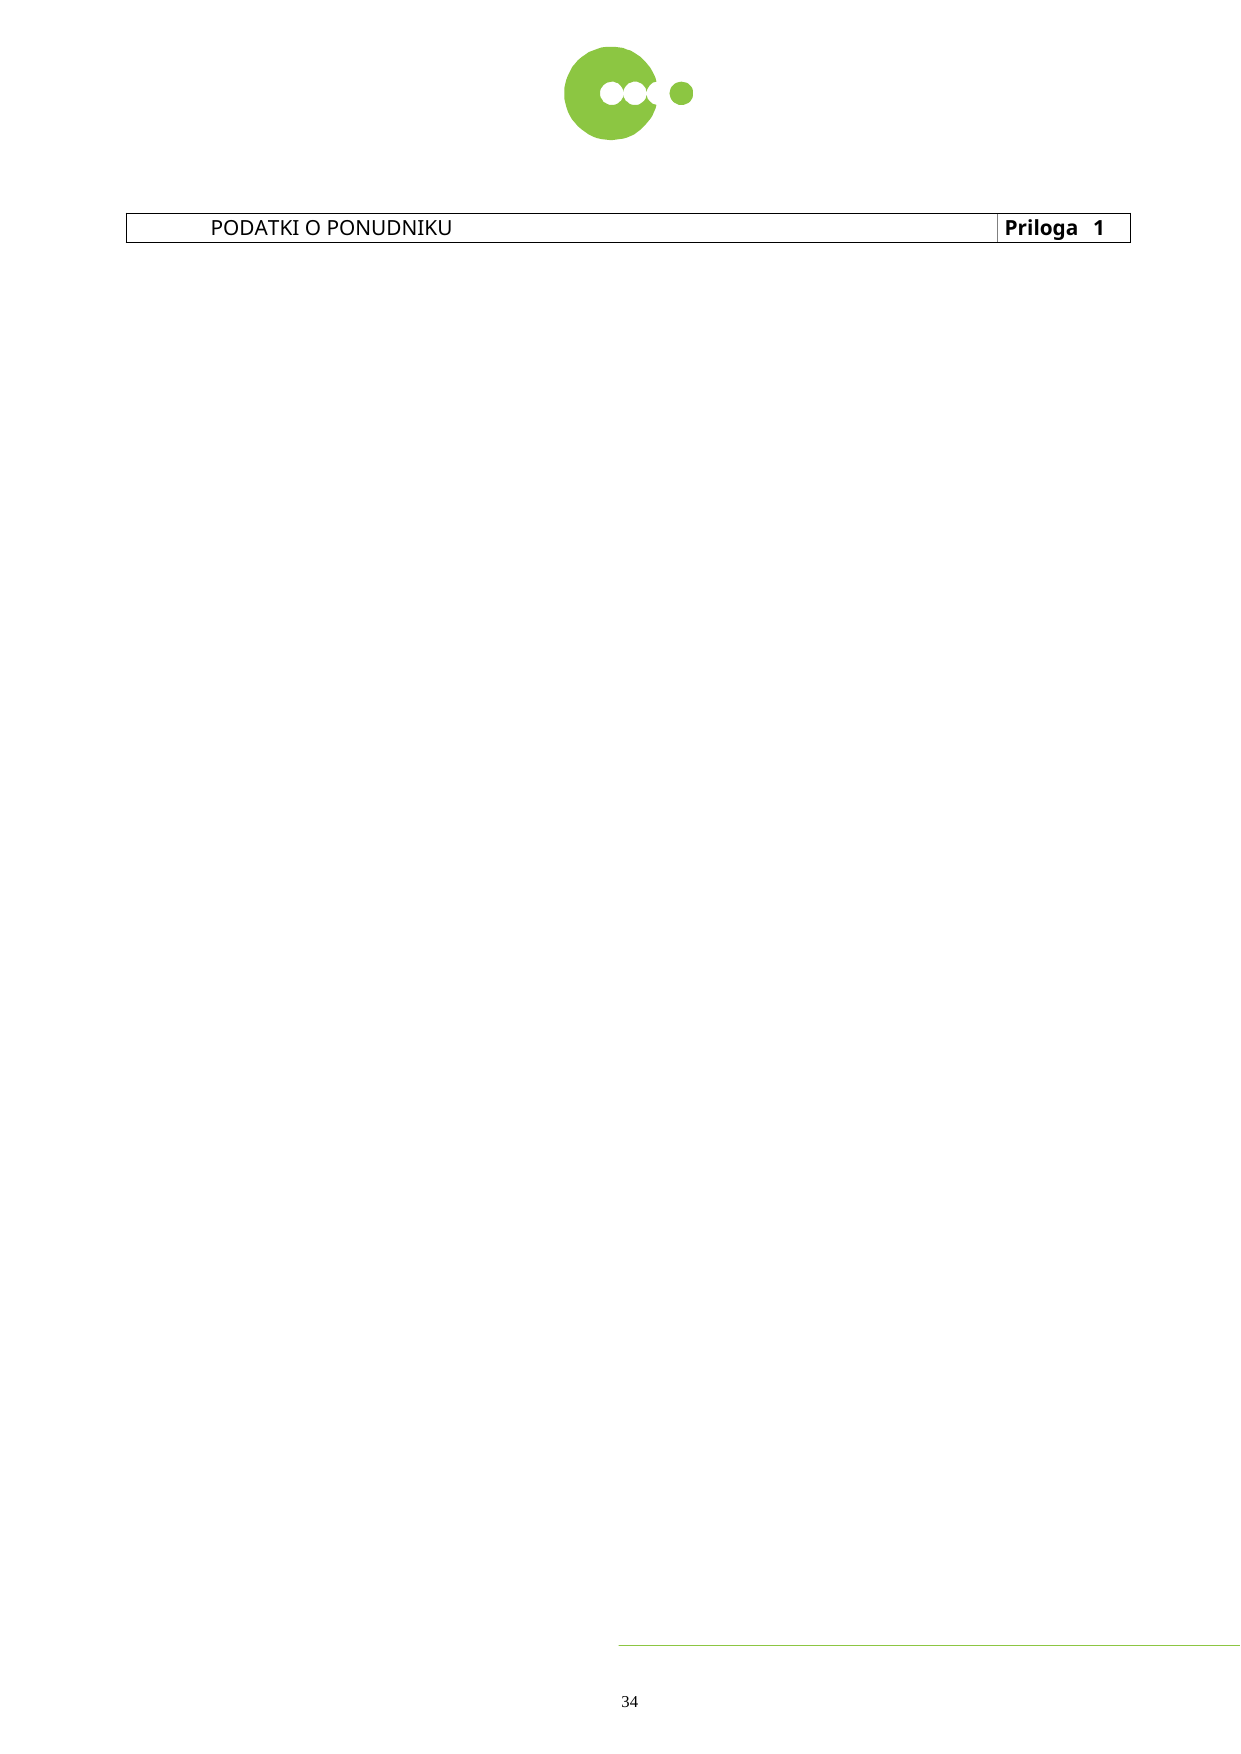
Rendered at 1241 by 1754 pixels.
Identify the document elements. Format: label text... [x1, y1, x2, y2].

table_header Priloga [998, 214, 1086, 242]
table_header [127, 214, 203, 242]
table_header 1 [1086, 214, 1130, 242]
table_header PODATKI O PONUDNIKU [203, 214, 997, 242]
